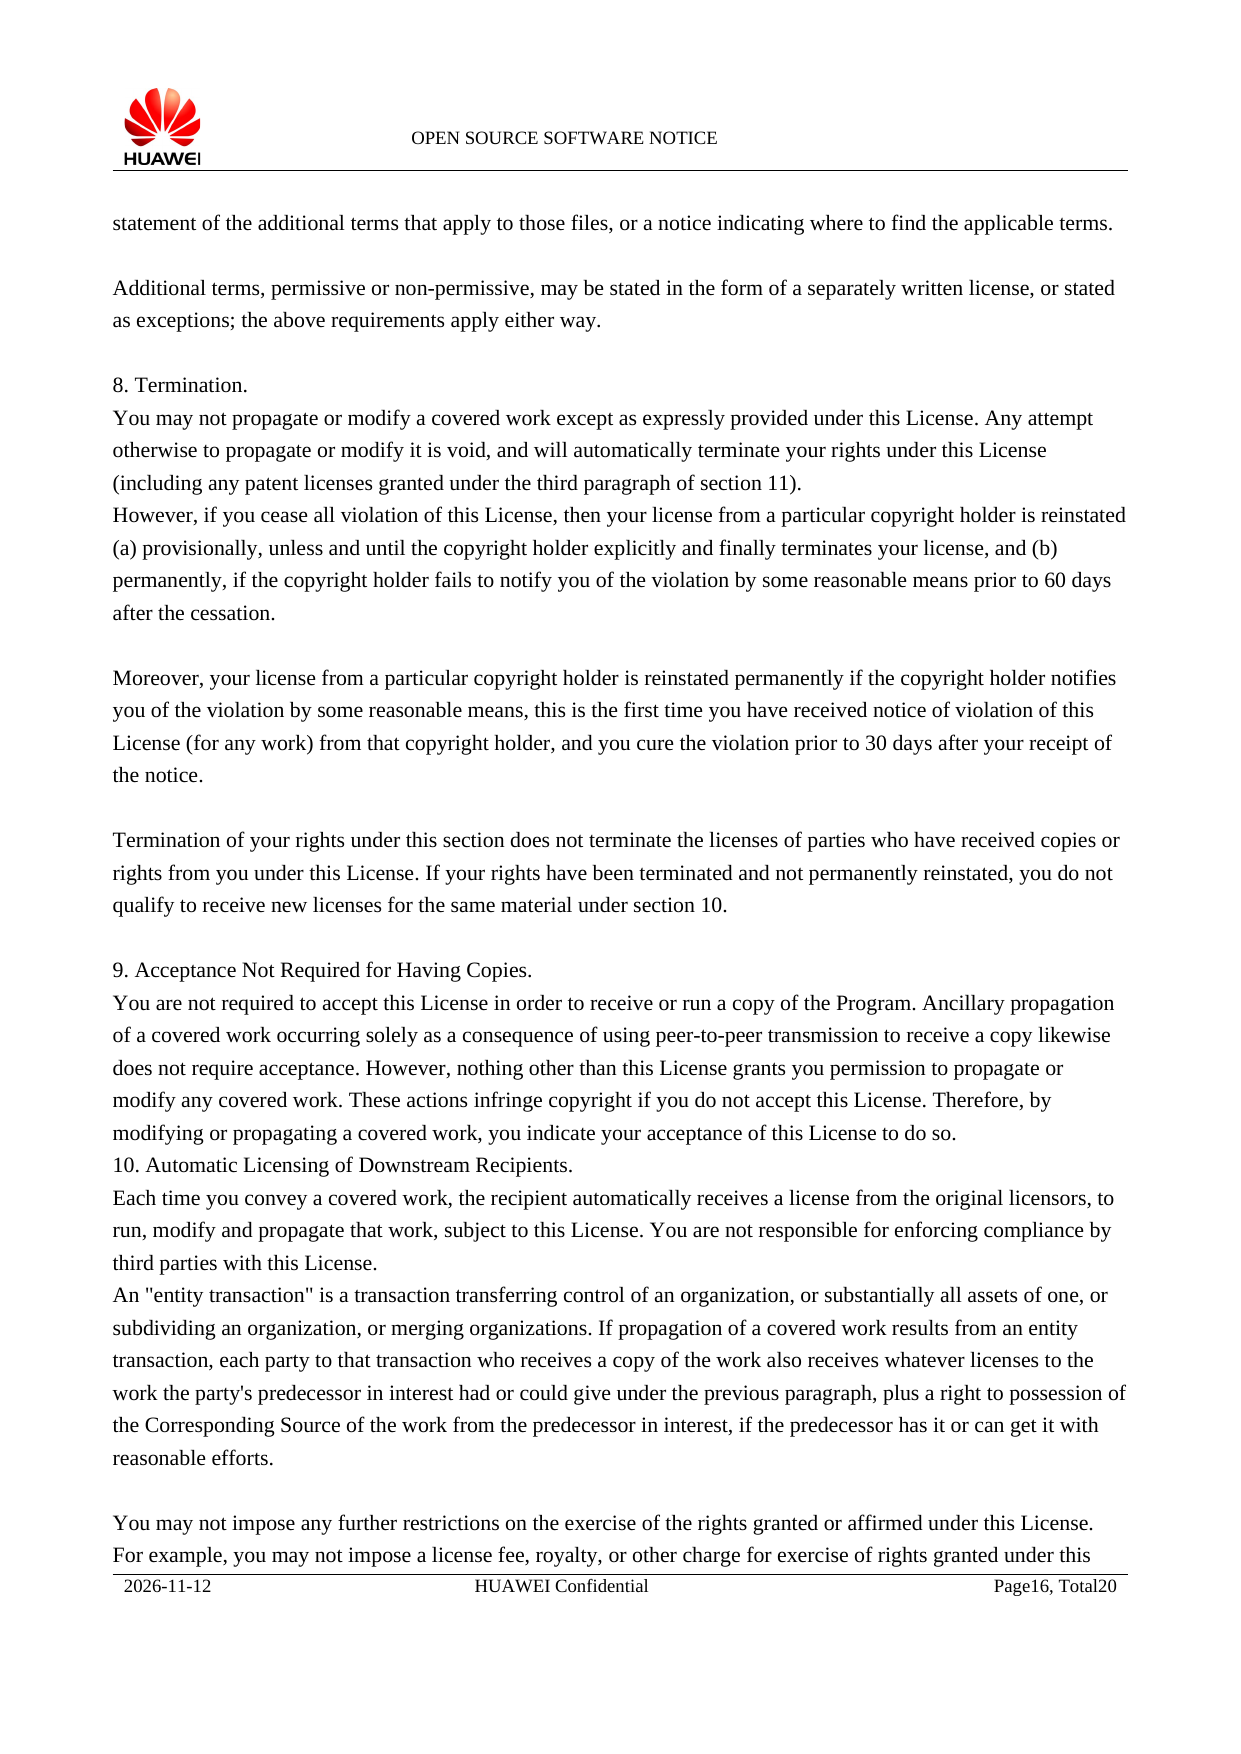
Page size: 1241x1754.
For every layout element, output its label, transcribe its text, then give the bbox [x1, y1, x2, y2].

text 9. Acceptance Not Required for Having Copies. [112, 954, 1128, 986]
text 8. Termination. [112, 369, 1128, 401]
text Each time you convey a covered work, the recipient automatically receives a license from the original licensors, to run, modify and propagate that work, subject to this License. You are not responsible for enforcing compliance by third parties with this License. [112, 1181, 1128, 1279]
text You may not propagate or modify a covered work except as expressly provided under this License. Any attempt otherwise to propagate or modify it is void, and will automatically terminate your rights under this License (including any patent licenses granted under the third paragraph of section 11). [112, 401, 1128, 499]
text Moreover, your license from a particular copyright holder is reinstated permanently if the copyright holder notifies you of the violation by some reasonable means, this is the first time you have received notice of violation of this License (for any work) from that copyright holder, and you cure the violation prior to 30 days after your receipt of the notice. [112, 661, 1128, 791]
text An "entity transaction" is a transaction transferring control of an organization, or substantially all assets of one, or subdividing an organization, or merging organizations. If propagation of a covered work results from an entity transaction, each party to that transaction who receives a copy of the work also receives whatever licenses to the work the party's predecessor in interest had or could give under the previous paragraph, plus a right to possession of the Corresponding Source of the work from the predecessor in interest, if the predecessor has it or can get it with reasonable efforts. [112, 1279, 1128, 1474]
picture [124, 88, 201, 165]
text You are not required to accept this License in order to receive or run a copy of the Program. Ancillary propagation of a covered work occurring solely as a consequence of using peer-to-peer transmission to receive a copy likewise does not require acceptance. However, nothing other than this License grants you permission to propagate or modify any covered work. These actions infringe copyright if you do not accept this License. Therefore, by modifying or propagating a covered work, you indicate your acceptance of this License to do so. [112, 986, 1128, 1149]
text Termination of your rights under this section does not terminate the licenses of parties who have received copies or rights from you under this License. If your rights have been terminated and not permanently reinstated, you do not qualify to receive new licenses for the same material under section 10. [112, 824, 1128, 921]
text However, if you cease all violation of this License, then your license from a particular copyright holder is reinstated (a) provisionally, unless and until the copyright holder explicitly and finally terminates your license, and (b) permanently, if the copyright holder fails to notify you of the violation by some reasonable means prior to 60 days after the cessation. [112, 499, 1128, 629]
text Additional terms, permissive or non-permissive, may be stated in the form of a separately written license, or stated as exceptions; the above requirements apply either way. [112, 271, 1128, 336]
text 10. Automatic Licensing of Downstream Recipients. [112, 1149, 1128, 1181]
